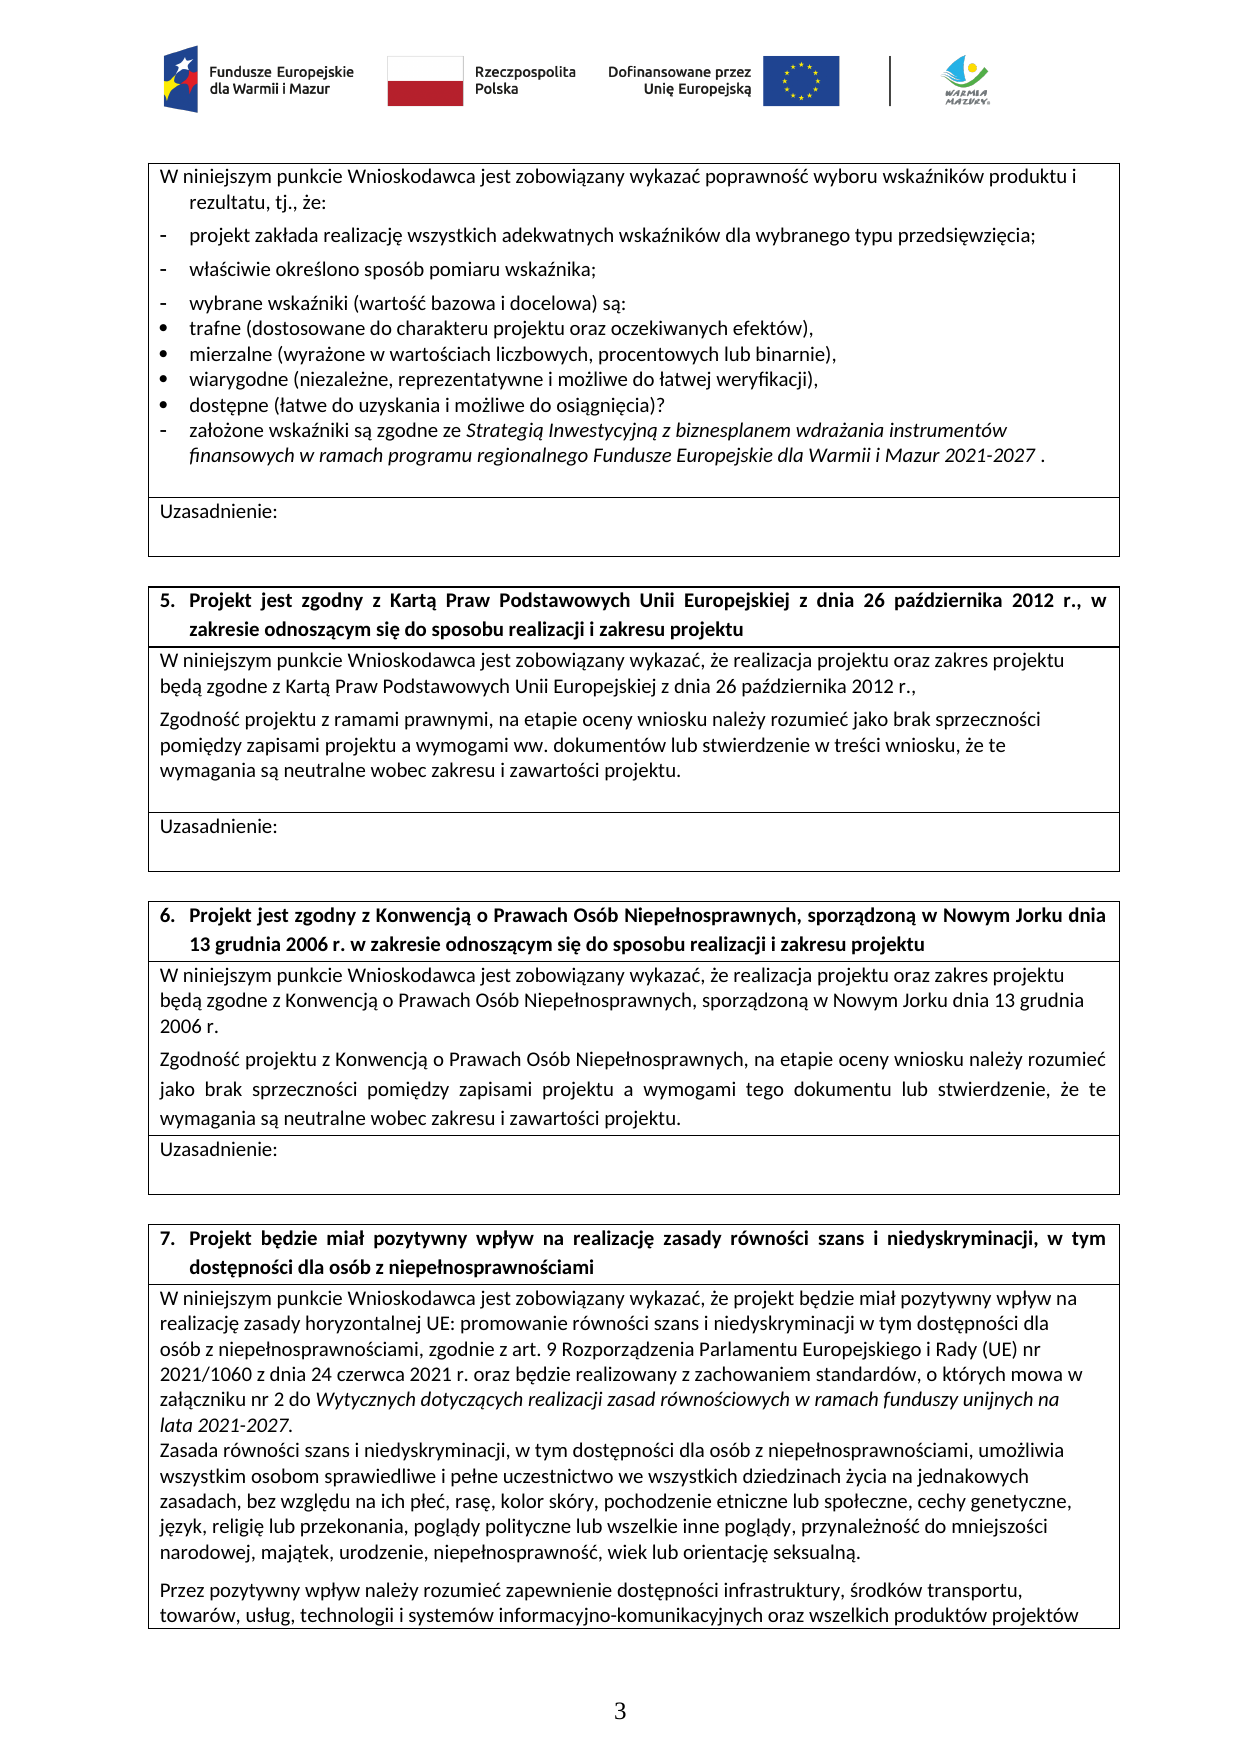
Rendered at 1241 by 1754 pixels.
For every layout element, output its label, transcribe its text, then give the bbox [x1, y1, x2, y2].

table_header Projekt jest zgodny z Kartą Praw Podstawowych Unii Europejskiej z dnia 26 października 2012 r., w zakresie odnoszącym się do sposobu realizacji i zakresu projektu [149, 588, 1119, 646]
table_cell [149, 1285, 1119, 1628]
table_cell W niniejszym punkcie Wnioskodawca jest zobowiązany wykazać, że realizacja projektu oraz zakres projektu będą zgodne z Kartą Praw Podstawowych Unii Europejskiej z dnia 26 października 2012 r., Zgodność projektu z ramami prawnymi, na etapie oceny wniosku należy rozumieć jako brak sprzeczności pomiędzy zapisami projektu a wymogami ww. dokumentów lub stwierdzenie w treści wniosku, że te wymagania są neutralne wobec zakresu i zawartości projektu. [149, 648, 1119, 812]
table_cell Uzasadnienie: [149, 1136, 1119, 1194]
table_cell Uzasadnienie: [149, 813, 1119, 871]
table_header Projekt jest zgodny z Konwencją o Prawach Osób Niepełnosprawnych, sporządzoną w Nowym Jorku dnia 13 grudnia 2006 r. w zakresie odnoszącym się do sposobu realizacji i zakresu projektu [149, 902, 1119, 961]
table_cell W niniejszym punkcie Wnioskodawca jest zobowiązany wykazać poprawność wyboru wskaźników produktu i rezultatu, tj., że: projekt zakłada realizację wszystkich adekwatnych wskaźników dla wybranego typu przedsięwzięcia; właściwie określono sposób pomiaru wskaźnika; wybrane wskaźniki (wartość bazowa i docelowa) są: trafne (dostosowane do charakteru projektu oraz oczekiwanych efektów), mierzalne (wyrażone w wartościach liczbowych, procentowych lub binarnie), wiarygodne (niezależne, reprezentatywne i możliwe do łatwej weryfikacji), dostępne (łatwe do uzyskania i możliwe do osiągnięcia)? założone wskaźniki są zgodne ze Strategią Inwestycyjną z biznesplanem wdrażania instrumentów finansowych w ramach programu regionalnego Fundusze Europejskie dla Warmii i Mazur 2021-2027 . [149, 164, 1119, 497]
table_cell W niniejszym punkcie Wnioskodawca jest zobowiązany wykazać, że realizacja projektu oraz zakres projektu będą zgodne z Konwencją o Prawach Osób Niepełnosprawnych, sporządzoną w Nowym Jorku dnia 13 grudnia 2006 r. Zgodność projektu z Konwencją o Prawach Osób Niepełnosprawnych, na etapie oceny wniosku należy rozumieć jako brak sprzeczności pomiędzy zapisami projektu a wymogami tego dokumentu lub stwierdzenie, że te wymagania są neutralne wobec zakresu i zawartości projektu. [149, 962, 1119, 1135]
picture [147, 28, 1083, 129]
table_cell Uzasadnienie: [149, 498, 1119, 556]
table_header Projekt będzie miał pozytywny wpływ na realizację zasady równości szans i niedyskryminacji, w tym dostępności dla osób z niepełnosprawnościami [149, 1225, 1119, 1284]
